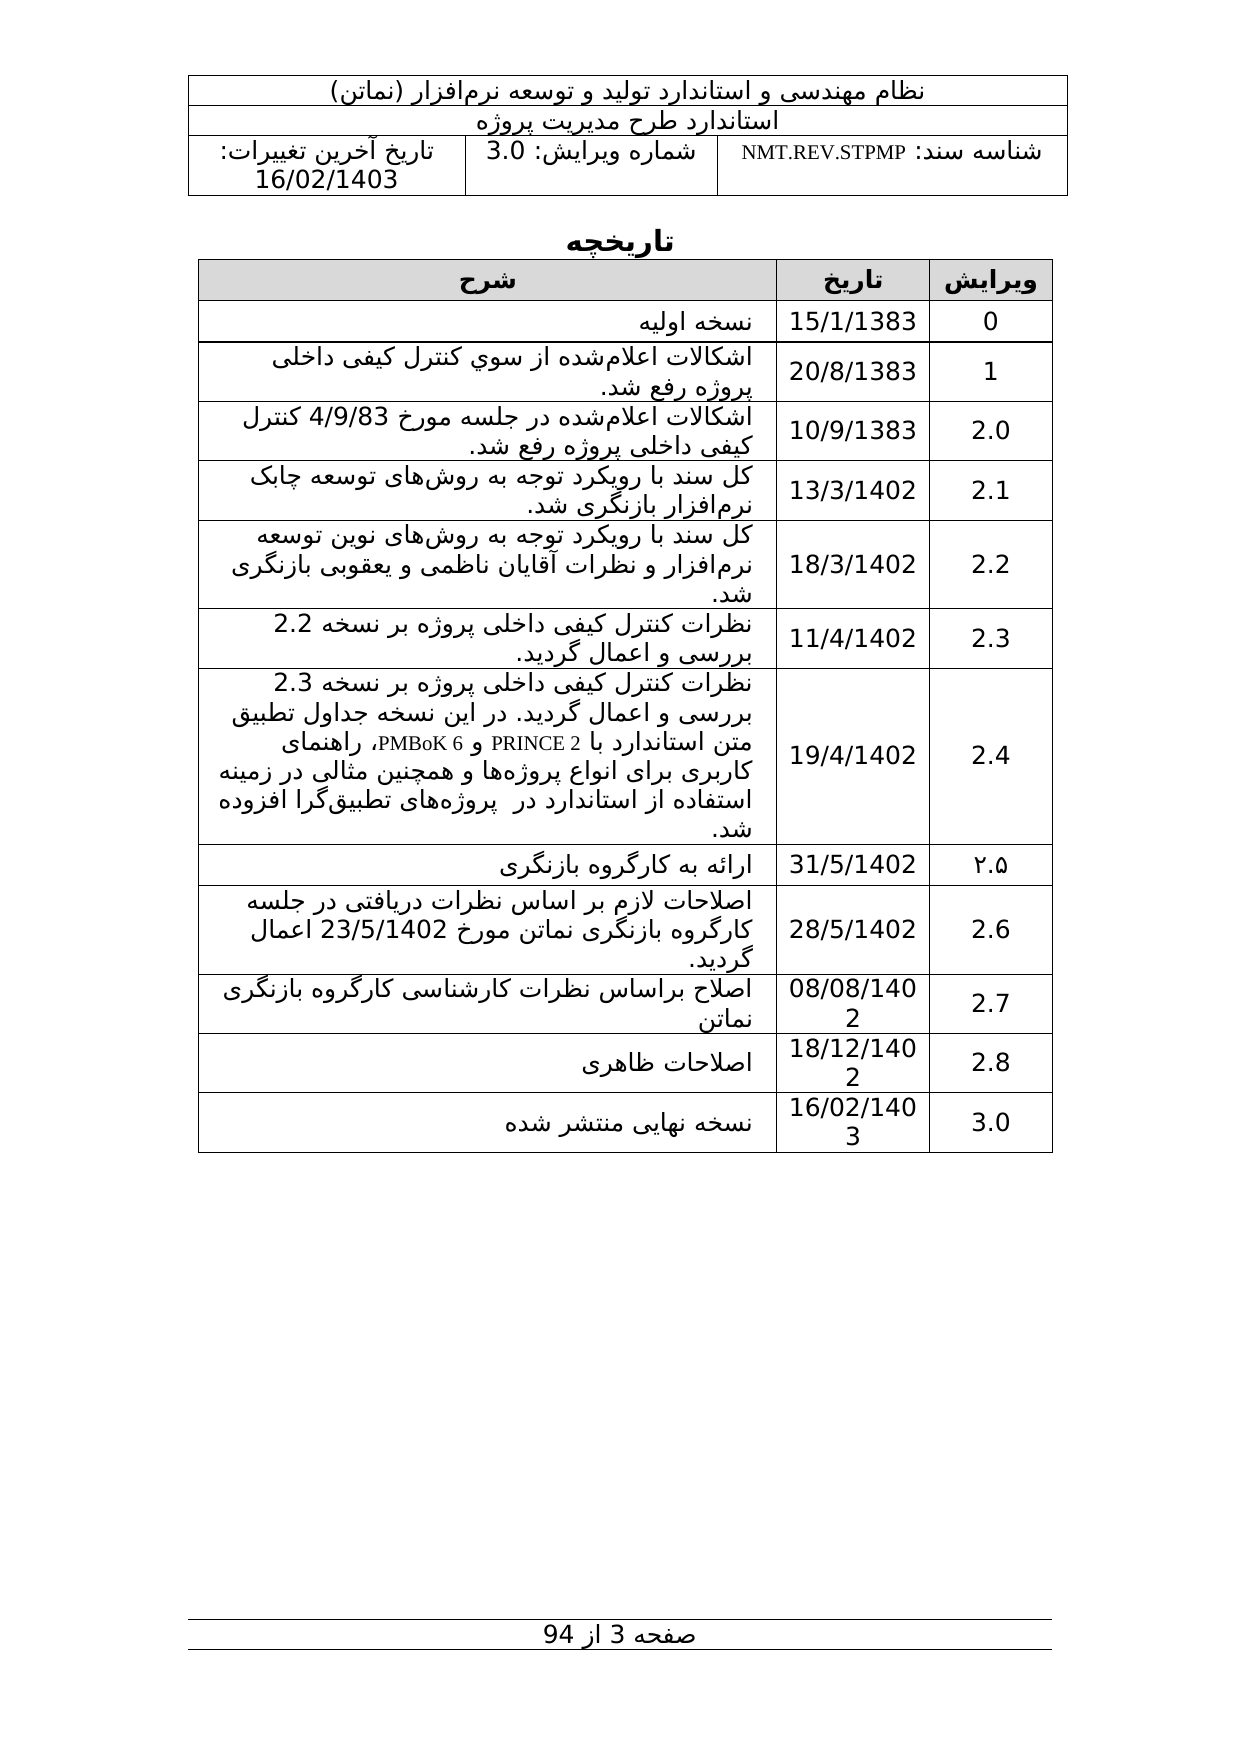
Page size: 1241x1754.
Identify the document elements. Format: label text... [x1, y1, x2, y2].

table_cell ارائه به کارگروه بازنگری [199, 845, 776, 885]
table_cell 2.3 [930, 609, 1052, 667]
table_cell 3.0 [930, 1093, 1052, 1152]
table_cell 15/1/1383 [777, 301, 929, 341]
table_cell کل سند با رویکرد توجه به روش‌های توسعه چابک نرم‌افزار بازنگری شد. [199, 461, 776, 519]
table_cell نظرات کنترل کیفی داخلی پروژه بر نسخه 2.2 بررسی و اعمال گردید. [199, 609, 776, 667]
table_cell 18/3/1402 [777, 521, 929, 608]
table_header ویرایش [930, 260, 1052, 300]
table_cell اصلاح براساس نظرات کارشناسی کارگروه بازنگری نماتن [199, 975, 776, 1033]
table_cell 11/4/1402 [777, 609, 929, 667]
table_cell 19/4/1402 [777, 669, 929, 843]
table_cell 31/5/1402 [777, 845, 929, 885]
table_cell 10/9/1383 [777, 402, 929, 460]
table_cell 16/02/1403 [777, 1093, 929, 1152]
table_cell نظرات کنترل کیفی داخلی پروژه بر نسخه 2.3 بررسی و اعمال گردید. در این نسخه جداول تطبیق متن استاندارد با PRINCE 2 و PMBoK 6، راهنمای کاربری برای انواع پروژه‌ها و همچنین مثالی در زمینه استفاده از استاندارد در پروژه‌های تطبیق‌گرا افزوده شد. [199, 669, 776, 843]
table_cell 2.1 [930, 461, 1052, 519]
table_cell 1 [930, 343, 1052, 401]
table_cell 28/5/1402 [777, 886, 929, 973]
table_cell نسخه نهایی منتشر شده [199, 1093, 776, 1152]
table_cell 2.7 [930, 975, 1052, 1033]
table_cell اشكالات اعلام‌شده در جلسه مورخ 4/9/83 کنترل کیفی داخلی پروژه رفع شد. [199, 402, 776, 460]
table_cell کل سند با رویکرد توجه به روش‌های نوین توسعه نرم‌افزار و نظرات آقایان ناظمی و یعقوبی بازنگری شد. [199, 521, 776, 608]
table_cell 18/12/1402 [777, 1034, 929, 1092]
table_header تاريخ [777, 260, 929, 300]
table_header شرح [199, 260, 776, 300]
title تاريخچه [187, 224, 1053, 258]
table_cell اشكالات اعلام‌شده از سوي کنترل کیفی داخلی پروژه رفع شد. [199, 343, 776, 401]
table_cell 0 [930, 301, 1052, 341]
table_cell 2.4 [930, 669, 1052, 843]
table_cell 2.6 [930, 886, 1052, 973]
table_cell اصلاحات لازم بر اساس نظرات دریافتی در جلسه کارگروه بازنگری نماتن مورخ 23/5/1402 اعمال گردید. [199, 886, 776, 973]
table_cell 20/8/1383 [777, 343, 929, 401]
table_cell اصلاحات ظاهری [199, 1034, 776, 1092]
table_cell نسخه اوليه [199, 301, 776, 341]
table_cell ۲.۵ [930, 845, 1052, 885]
table_cell 08/08/1402 [777, 975, 929, 1033]
table_cell 13/3/1402 [777, 461, 929, 519]
table_cell 2.0 [930, 402, 1052, 460]
table_cell 2.8 [930, 1034, 1052, 1092]
table_cell 2.2 [930, 521, 1052, 608]
